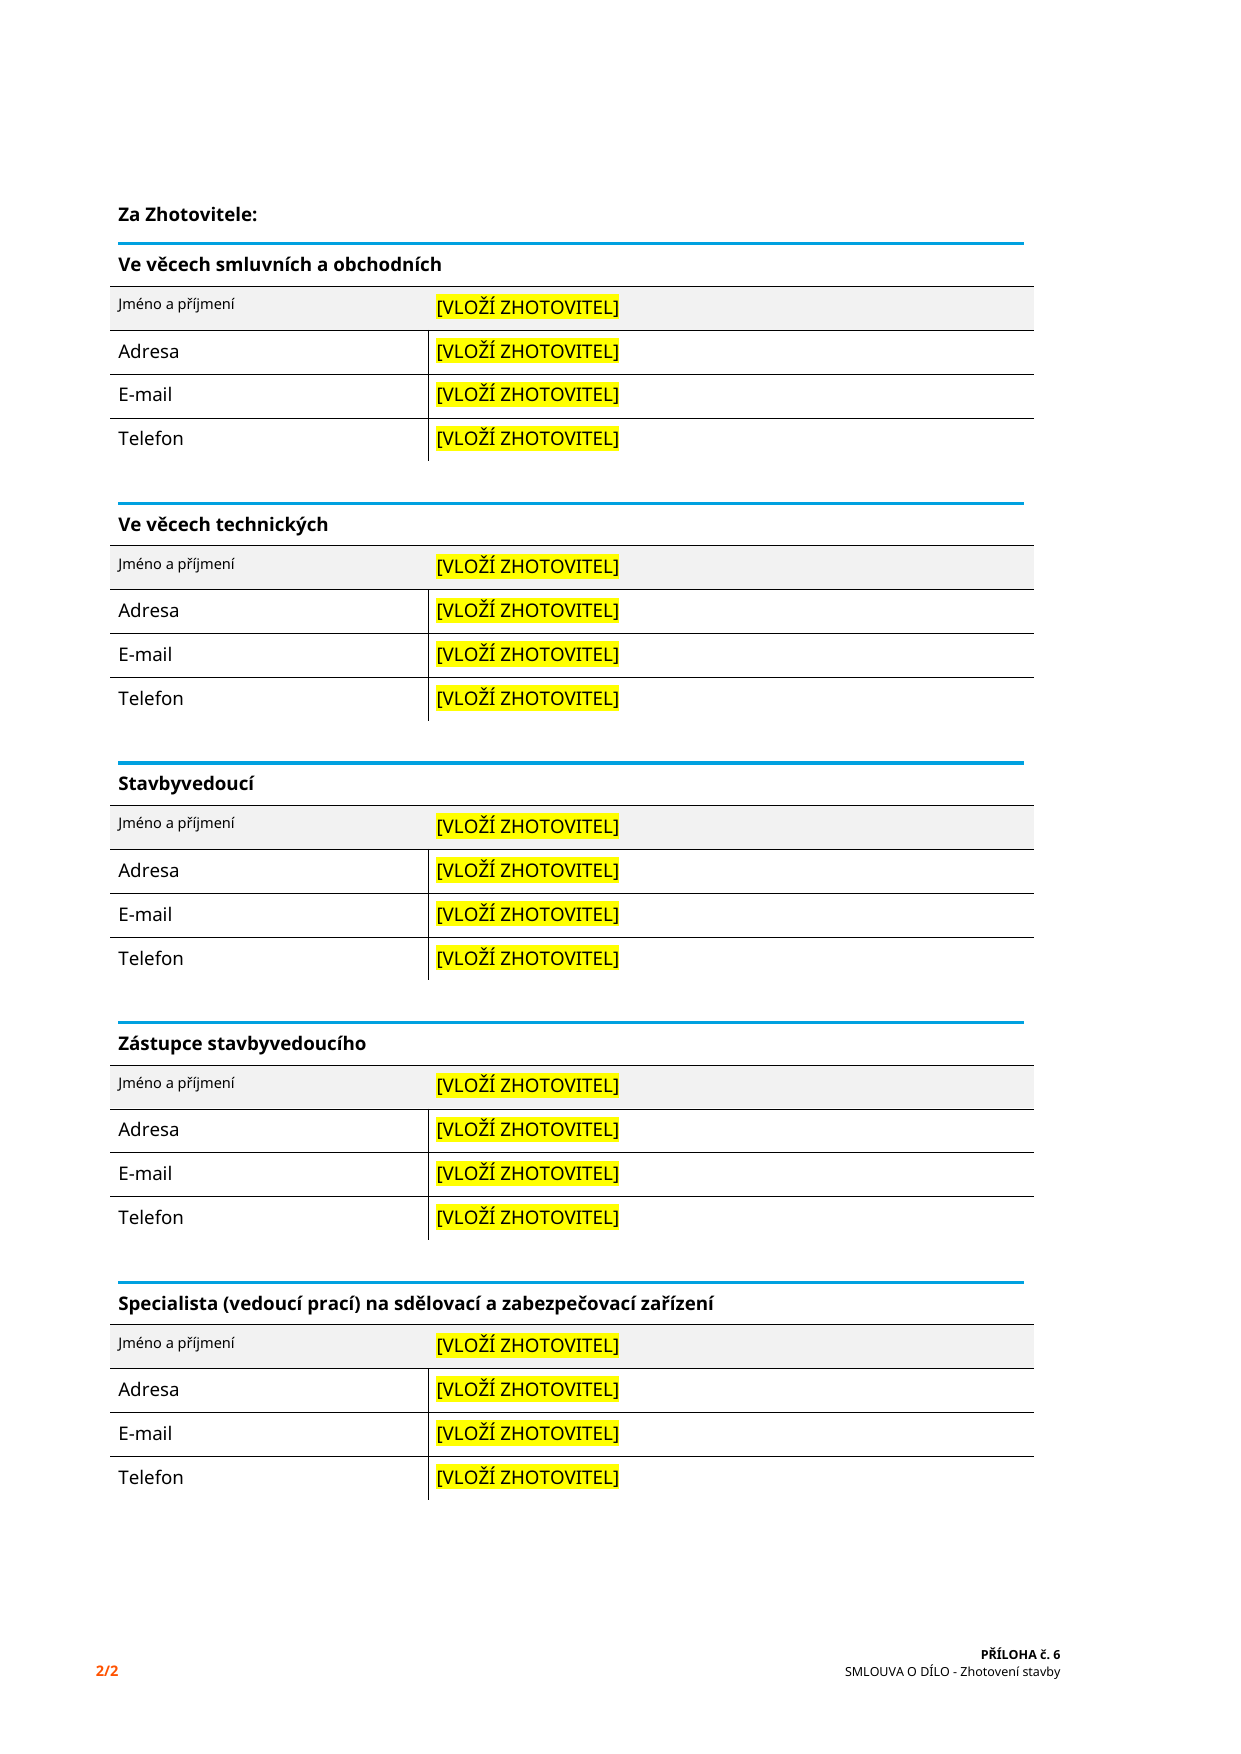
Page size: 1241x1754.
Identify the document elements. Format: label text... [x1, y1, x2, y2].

table_cell Telefon [110, 1457, 428, 1499]
table_cell E-mail [110, 375, 428, 417]
table_cell [VLOŽÍ ZHOTOVITEL] [429, 1457, 1034, 1499]
table_cell E-mail [110, 894, 428, 937]
table_cell [VLOŽÍ ZHOTOVITEL] [429, 634, 1034, 677]
table_cell [VLOŽÍ ZHOTOVITEL] [429, 419, 1034, 461]
table_header Jméno a příjmení [110, 287, 428, 330]
text Ve věcech smluvních a obchodních [118, 245, 1024, 277]
table_cell Telefon [110, 938, 428, 980]
table_header Jméno a příjmení [110, 806, 428, 849]
table_cell [VLOŽÍ ZHOTOVITEL] [429, 1197, 1034, 1240]
table_cell [VLOŽÍ ZHOTOVITEL] [429, 678, 1034, 721]
text Ve věcech technických [118, 505, 1024, 537]
text Stavbyvedoucí [118, 765, 1024, 796]
table_header [VLOŽÍ ZHOTOVITEL] [428, 287, 1034, 330]
table_cell E-mail [110, 1153, 428, 1196]
table_cell [VLOŽÍ ZHOTOVITEL] [429, 1110, 1034, 1152]
table_cell [VLOŽÍ ZHOTOVITEL] [429, 375, 1034, 417]
table_cell [VLOŽÍ ZHOTOVITEL] [429, 850, 1034, 893]
table_cell [VLOŽÍ ZHOTOVITEL] [429, 590, 1034, 633]
table_cell [VLOŽÍ ZHOTOVITEL] [429, 331, 1034, 373]
table_cell E-mail [110, 634, 428, 677]
table_cell Adresa [110, 1369, 428, 1412]
table_cell Adresa [110, 590, 428, 633]
text Zástupce stavbyvedoucího [118, 1024, 1024, 1056]
table_cell Adresa [110, 331, 428, 373]
table_cell [VLOŽÍ ZHOTOVITEL] [429, 894, 1034, 937]
table_cell Adresa [110, 1110, 428, 1152]
table_header Jméno a příjmení [110, 546, 428, 589]
table_cell Telefon [110, 1197, 428, 1240]
table_cell [VLOŽÍ ZHOTOVITEL] [429, 938, 1034, 980]
table_cell Telefon [110, 419, 428, 461]
table_cell Adresa [110, 850, 428, 893]
table_header [VLOŽÍ ZHOTOVITEL] [428, 546, 1034, 589]
table_header [VLOŽÍ ZHOTOVITEL] [428, 1325, 1034, 1368]
table_cell [VLOŽÍ ZHOTOVITEL] [429, 1369, 1034, 1412]
text Specialista (vedoucí prací) na sdělovací a zabezpečovací zařízení [118, 1284, 1024, 1315]
table_header [VLOŽÍ ZHOTOVITEL] [428, 1066, 1034, 1108]
table_cell Telefon [110, 678, 428, 721]
table_cell E-mail [110, 1413, 428, 1456]
text Za Zhotovitele: [118, 202, 1024, 227]
table_header Jméno a příjmení [110, 1066, 428, 1108]
table_cell [VLOŽÍ ZHOTOVITEL] [429, 1413, 1034, 1456]
table_cell [VLOŽÍ ZHOTOVITEL] [429, 1153, 1034, 1196]
table_header Jméno a příjmení [110, 1325, 428, 1368]
table_header [VLOŽÍ ZHOTOVITEL] [428, 806, 1034, 849]
